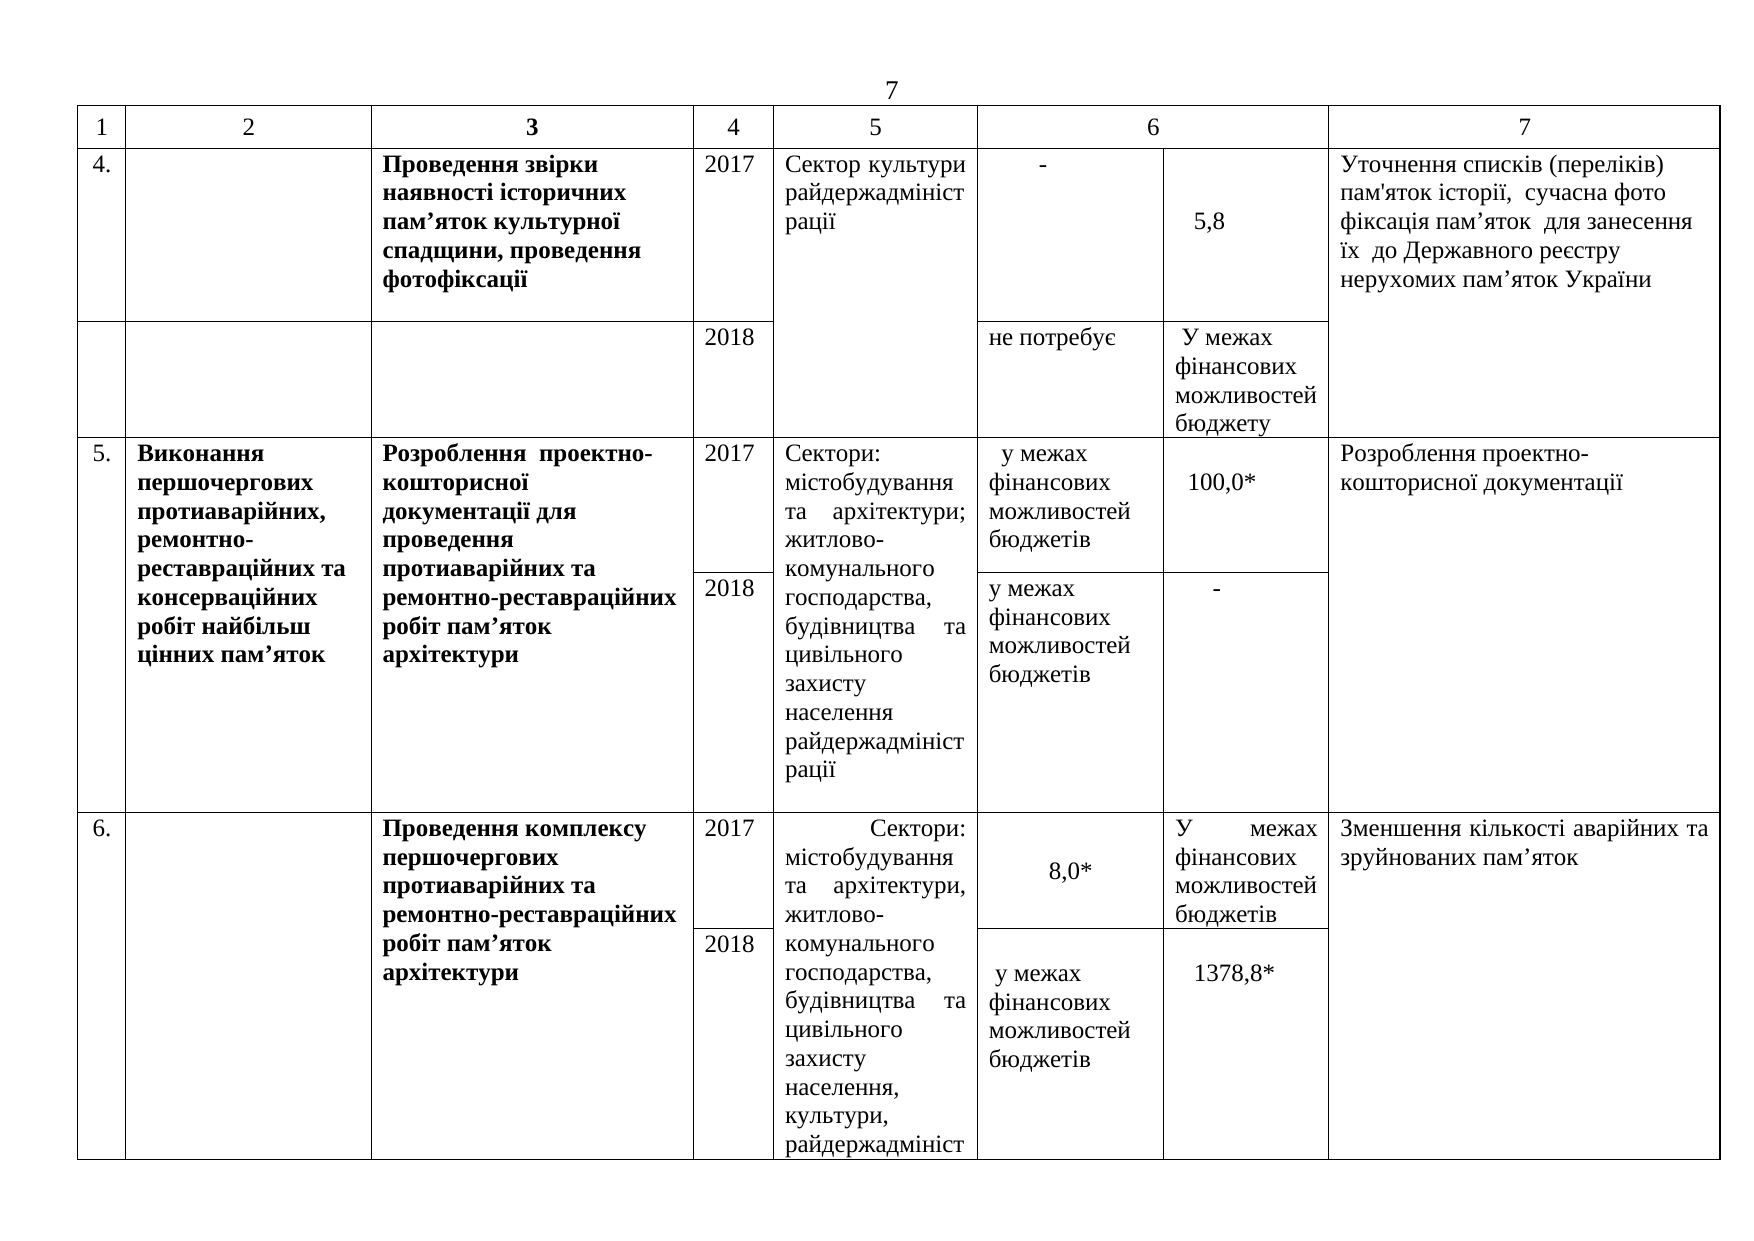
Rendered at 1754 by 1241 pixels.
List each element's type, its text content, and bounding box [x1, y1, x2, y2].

table_cell 7 [1329, 106, 1719, 148]
table_cell 1378,8* [1164, 929, 1328, 1159]
table_cell у межах фінансових можливостей бюджетів [978, 438, 1163, 572]
table_cell 4 [694, 106, 773, 148]
table_cell 2018 [694, 322, 773, 437]
table_cell 2017 [694, 438, 773, 572]
table_cell [78, 322, 125, 437]
table_cell [126, 322, 371, 437]
table_cell Проведення комплексу першочергових протиаварійних та ремонтно-реставраційних робіт пам’яток архітектури [372, 813, 693, 1159]
table_cell [126, 149, 371, 321]
table_cell 5,8 [1164, 149, 1328, 321]
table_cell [978, 929, 1163, 1159]
table_cell у межах фінансових можливостей бюджетів [978, 573, 1163, 812]
table_cell 3 [372, 106, 693, 148]
table_cell - [978, 149, 1163, 321]
table_cell 100,0* [1164, 438, 1328, 572]
table_cell 5 [774, 106, 977, 148]
table_cell 6 [978, 106, 1328, 148]
table_cell - [1164, 573, 1328, 812]
table_cell Проведення звірки наявності історичних пам’яток культурної спадщини, проведення фотофіксації [372, 149, 693, 321]
table_cell [126, 813, 371, 1159]
table_cell У межах фінансових можливостей бюджетів [1164, 813, 1328, 928]
table_cell 1 [78, 106, 125, 148]
table_cell 4. [78, 149, 125, 321]
table_cell Розроблення проектно-кошторисної документації [1329, 438, 1719, 812]
table_cell Сектори: містобудування та архітектури; житлово-комунального господарства, будівництва та цивільного захисту населення райдержадміністрації [774, 438, 977, 812]
table_cell Розроблення проектно-кошторисної документації для проведення протиаварійних та ремонтно-реставраційних робіт пам’яток архітектури [372, 438, 693, 812]
table_cell 6. [78, 813, 125, 1159]
table_cell 2 [126, 106, 371, 148]
table_cell 2017 [694, 813, 773, 928]
table_cell 2018 [694, 573, 773, 812]
table_cell Уточнення списків (переліків) пам'яток історії, сучасна фото фіксація пам’яток для занесення їх до Державного реєстру нерухомих пам’яток України [1329, 149, 1719, 437]
table_cell Виконання першочергових протиаварійних, ремонтно-реставраційних та консерваційних робіт найбільш цінних пам’яток [126, 438, 371, 812]
table_cell Сектор культури райдержадміністрації [774, 149, 977, 437]
table_cell 2017 [694, 149, 773, 321]
table_cell Зменшення кількості аварійних та зруйнованих пам’яток [1329, 813, 1719, 1159]
table_cell 8,0* [978, 813, 1163, 928]
table_cell 5. [78, 438, 125, 812]
table_cell не потребує [978, 322, 1163, 437]
table_cell Сектори: містобудування та архітектури, житлово-комунального господарства, будівництва та цивільного захисту населення, культури, райдержадміністрації, сільські та селищні ради (за згодою) [774, 813, 977, 1159]
table_cell У межах фінансових можливостей бюджету [1164, 322, 1328, 437]
table_cell [372, 322, 693, 437]
table_cell 2018 [694, 929, 773, 1159]
